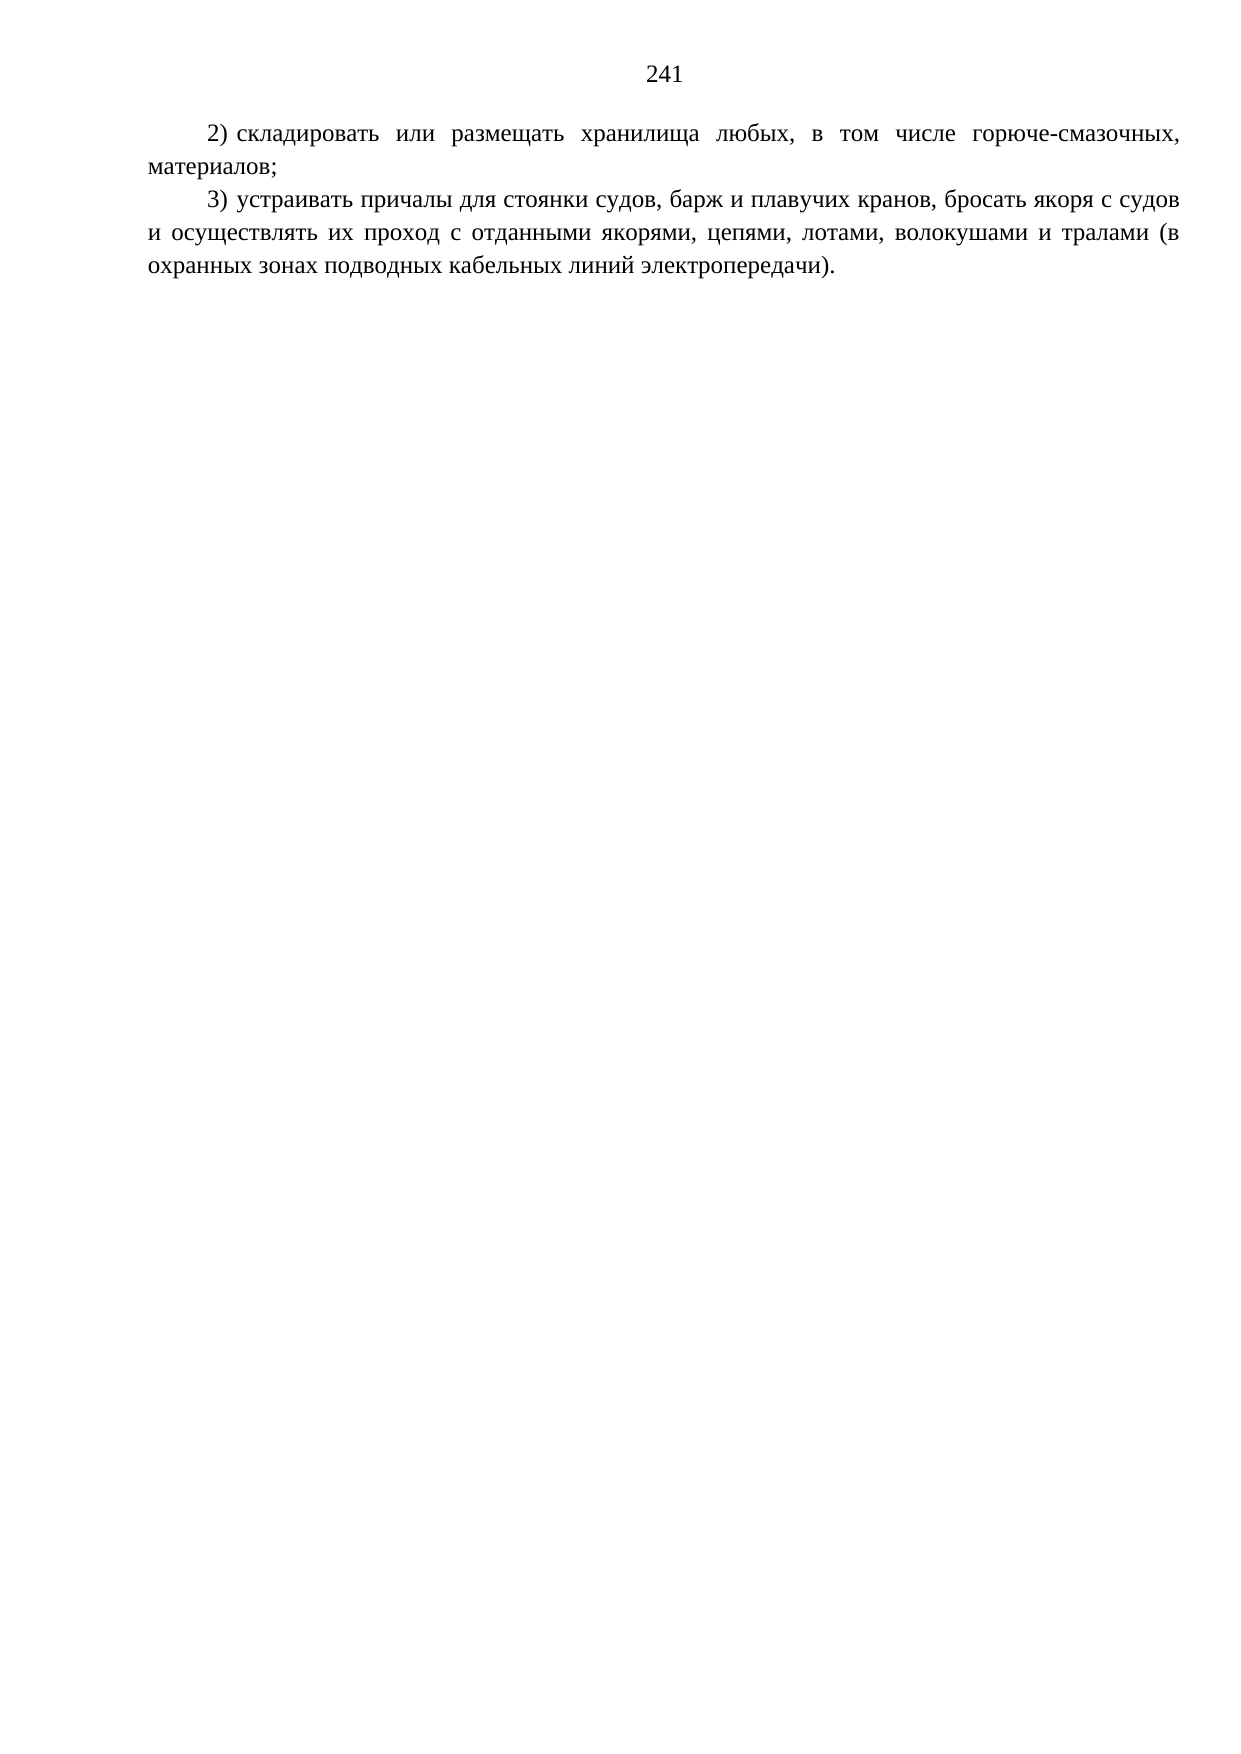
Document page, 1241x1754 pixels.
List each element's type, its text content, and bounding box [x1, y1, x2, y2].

list устраивать причалы для стоянки судов, барж и плавучих кранов, бросать якоря с судов и осуществлять их проход с отданными якорями, цепями, лотами, волокушами и тралами (в охранных зонах подводных кабельных линий электропередачи). [148, 184, 1181, 279]
list складировать или размещать хранилища любых, в том числе горюче-смазочных, материалов; [148, 118, 1181, 180]
